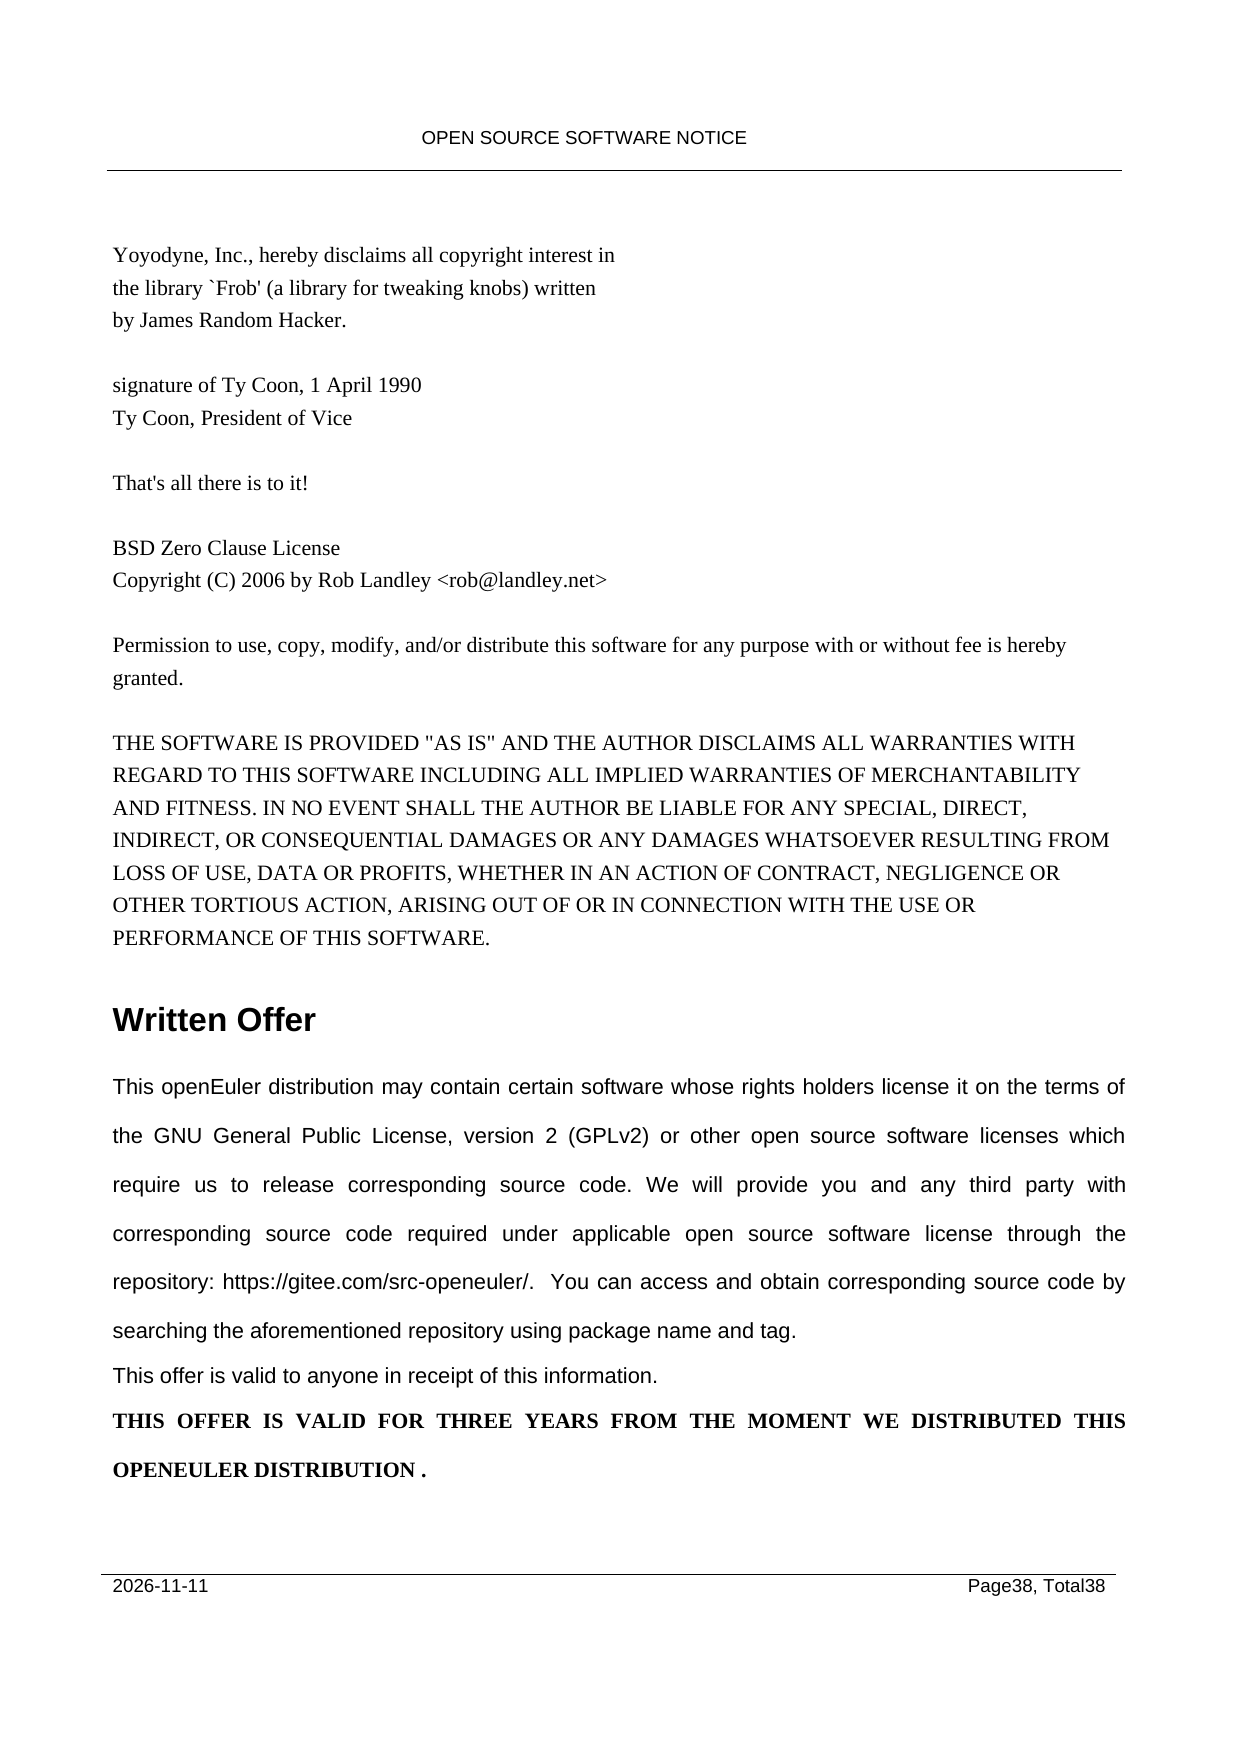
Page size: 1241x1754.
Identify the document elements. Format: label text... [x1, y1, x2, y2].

text Written Offer [112, 986, 1128, 1051]
text This offer is valid to anyone in receipt of this information. [112, 1359, 1128, 1392]
text This openEuler distribution may contain certain software whose rights holders license it on the terms of the GNU General Public License, version 2 (GPLv2) or other open source software licenses which require us to release corresponding source code. We will provide you and any third party with corresponding source code required under applicable open source software license through the repository: https://gitee.com/src-openeuler/. You can access and obtain corresponding source code by searching the aforementioned repository using package name and tag. [112, 1071, 1128, 1347]
text THIS OFFER IS VALID FOR THREE YEARS FROM THE MOMENT WE DISTRIBUTED THIS OPENEULER DISTRIBUTION . [112, 1404, 1128, 1486]
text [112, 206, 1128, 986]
